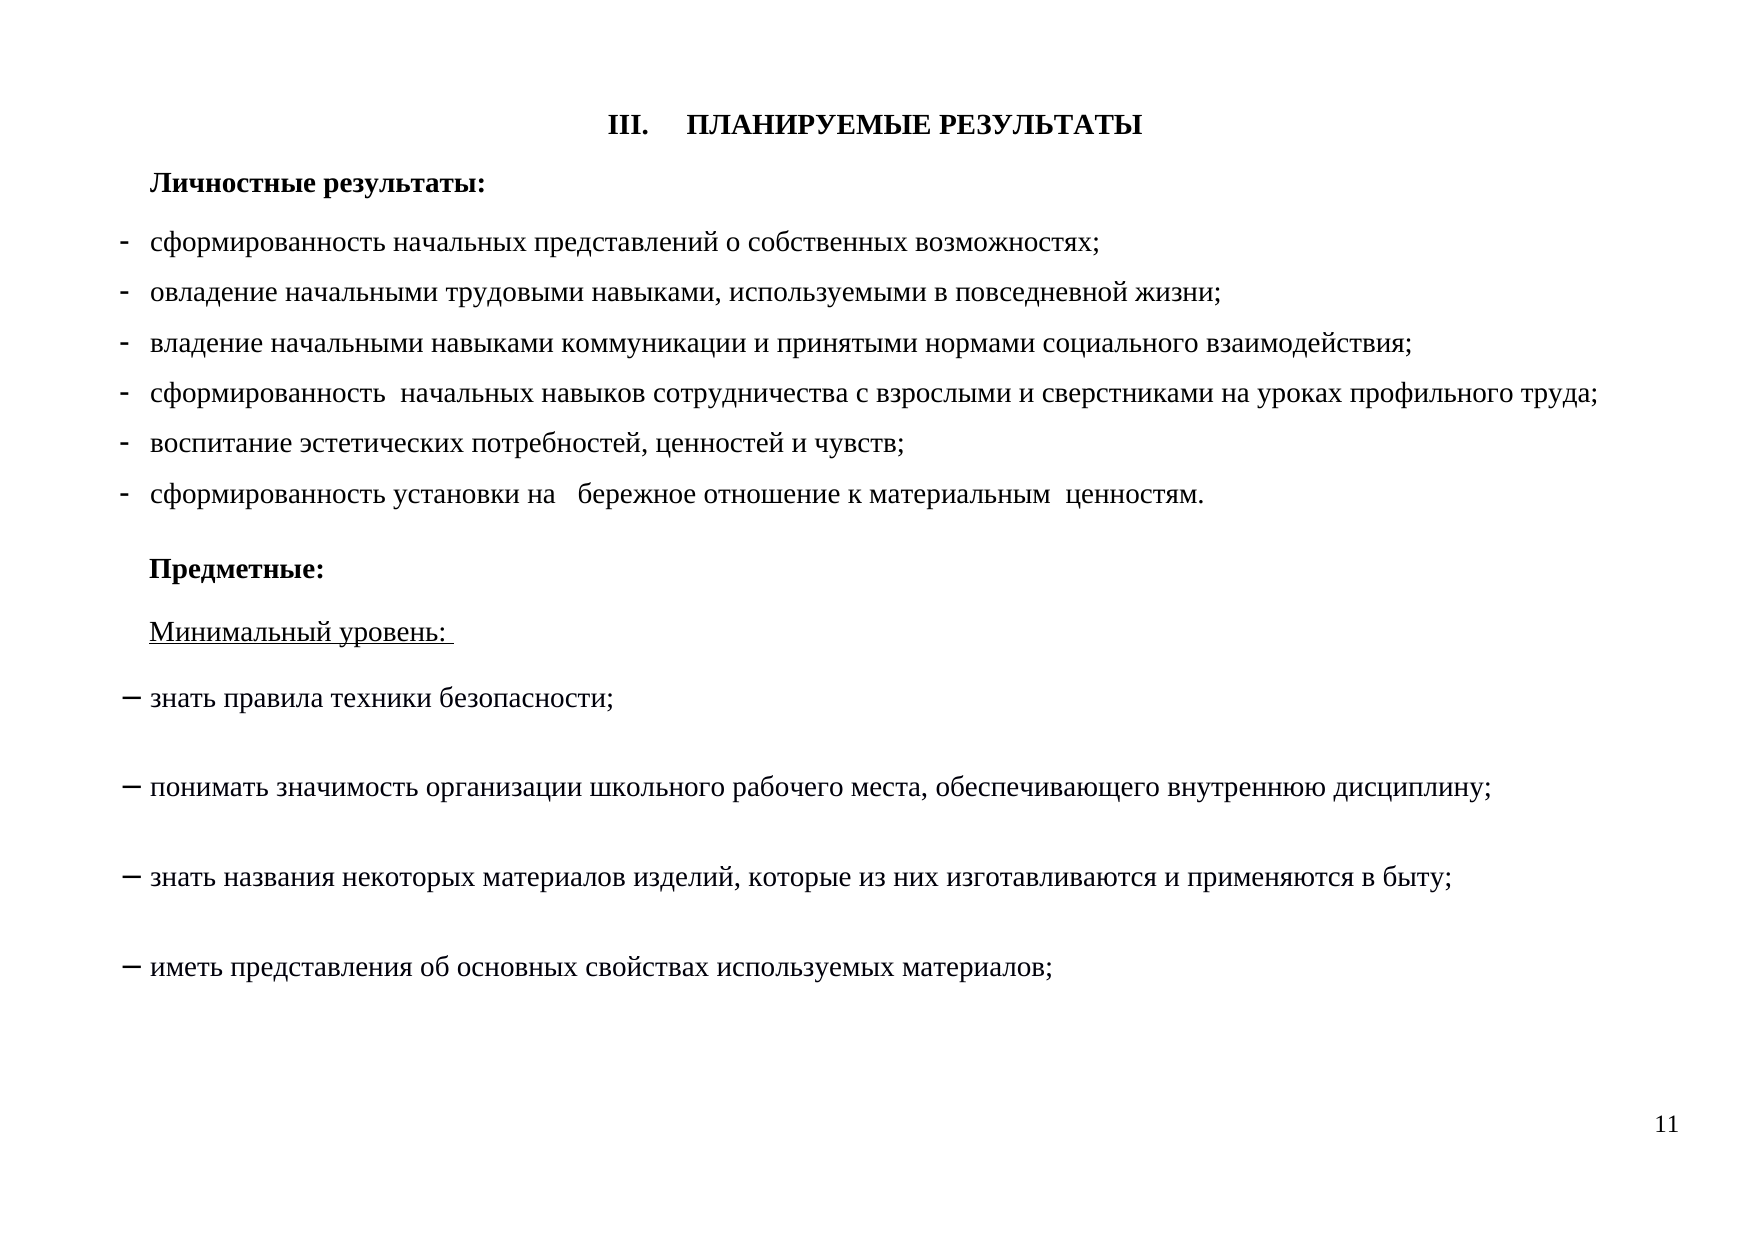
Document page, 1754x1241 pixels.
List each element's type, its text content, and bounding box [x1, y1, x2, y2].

list знать названия некоторых материалов изделий, которые из них изготавливаются и применяются в быту; [75, 843, 1679, 903]
text Личностные результаты: [150, 165, 1679, 199]
list иметь представления об основных свойствах используемых материалов; [75, 933, 1679, 993]
subtitle ПЛАНИРУЕМЫЕ РЕЗУЛЬТАТЫ [112, 107, 1679, 140]
list сформированность начальных навыков сотрудничества с взрослыми и сверстниками на уроках профильного труда; [75, 375, 1679, 409]
list понимать значимость организации школьного рабочего места, обеспечивающего внутреннюю дисциплину; [75, 754, 1679, 813]
list сформированность начальных представлений о собственных возможностях; [75, 224, 1679, 257]
list овладение начальными трудовыми навыками, используемыми в повседневной жизни; [75, 274, 1679, 308]
list знать правила техники безопасности; [75, 664, 1679, 724]
text Минимальный уровень: [75, 614, 1679, 647]
list сформированность установки на бережное отношение к материальным ценностям. [75, 476, 1679, 509]
text Предметные: [149, 551, 1679, 585]
list владение начальными навыками коммуникации и принятыми нормами социального взаимодействия; [75, 325, 1679, 358]
list воспитание эстетических потребностей, ценностей и чувств; [75, 426, 1679, 459]
